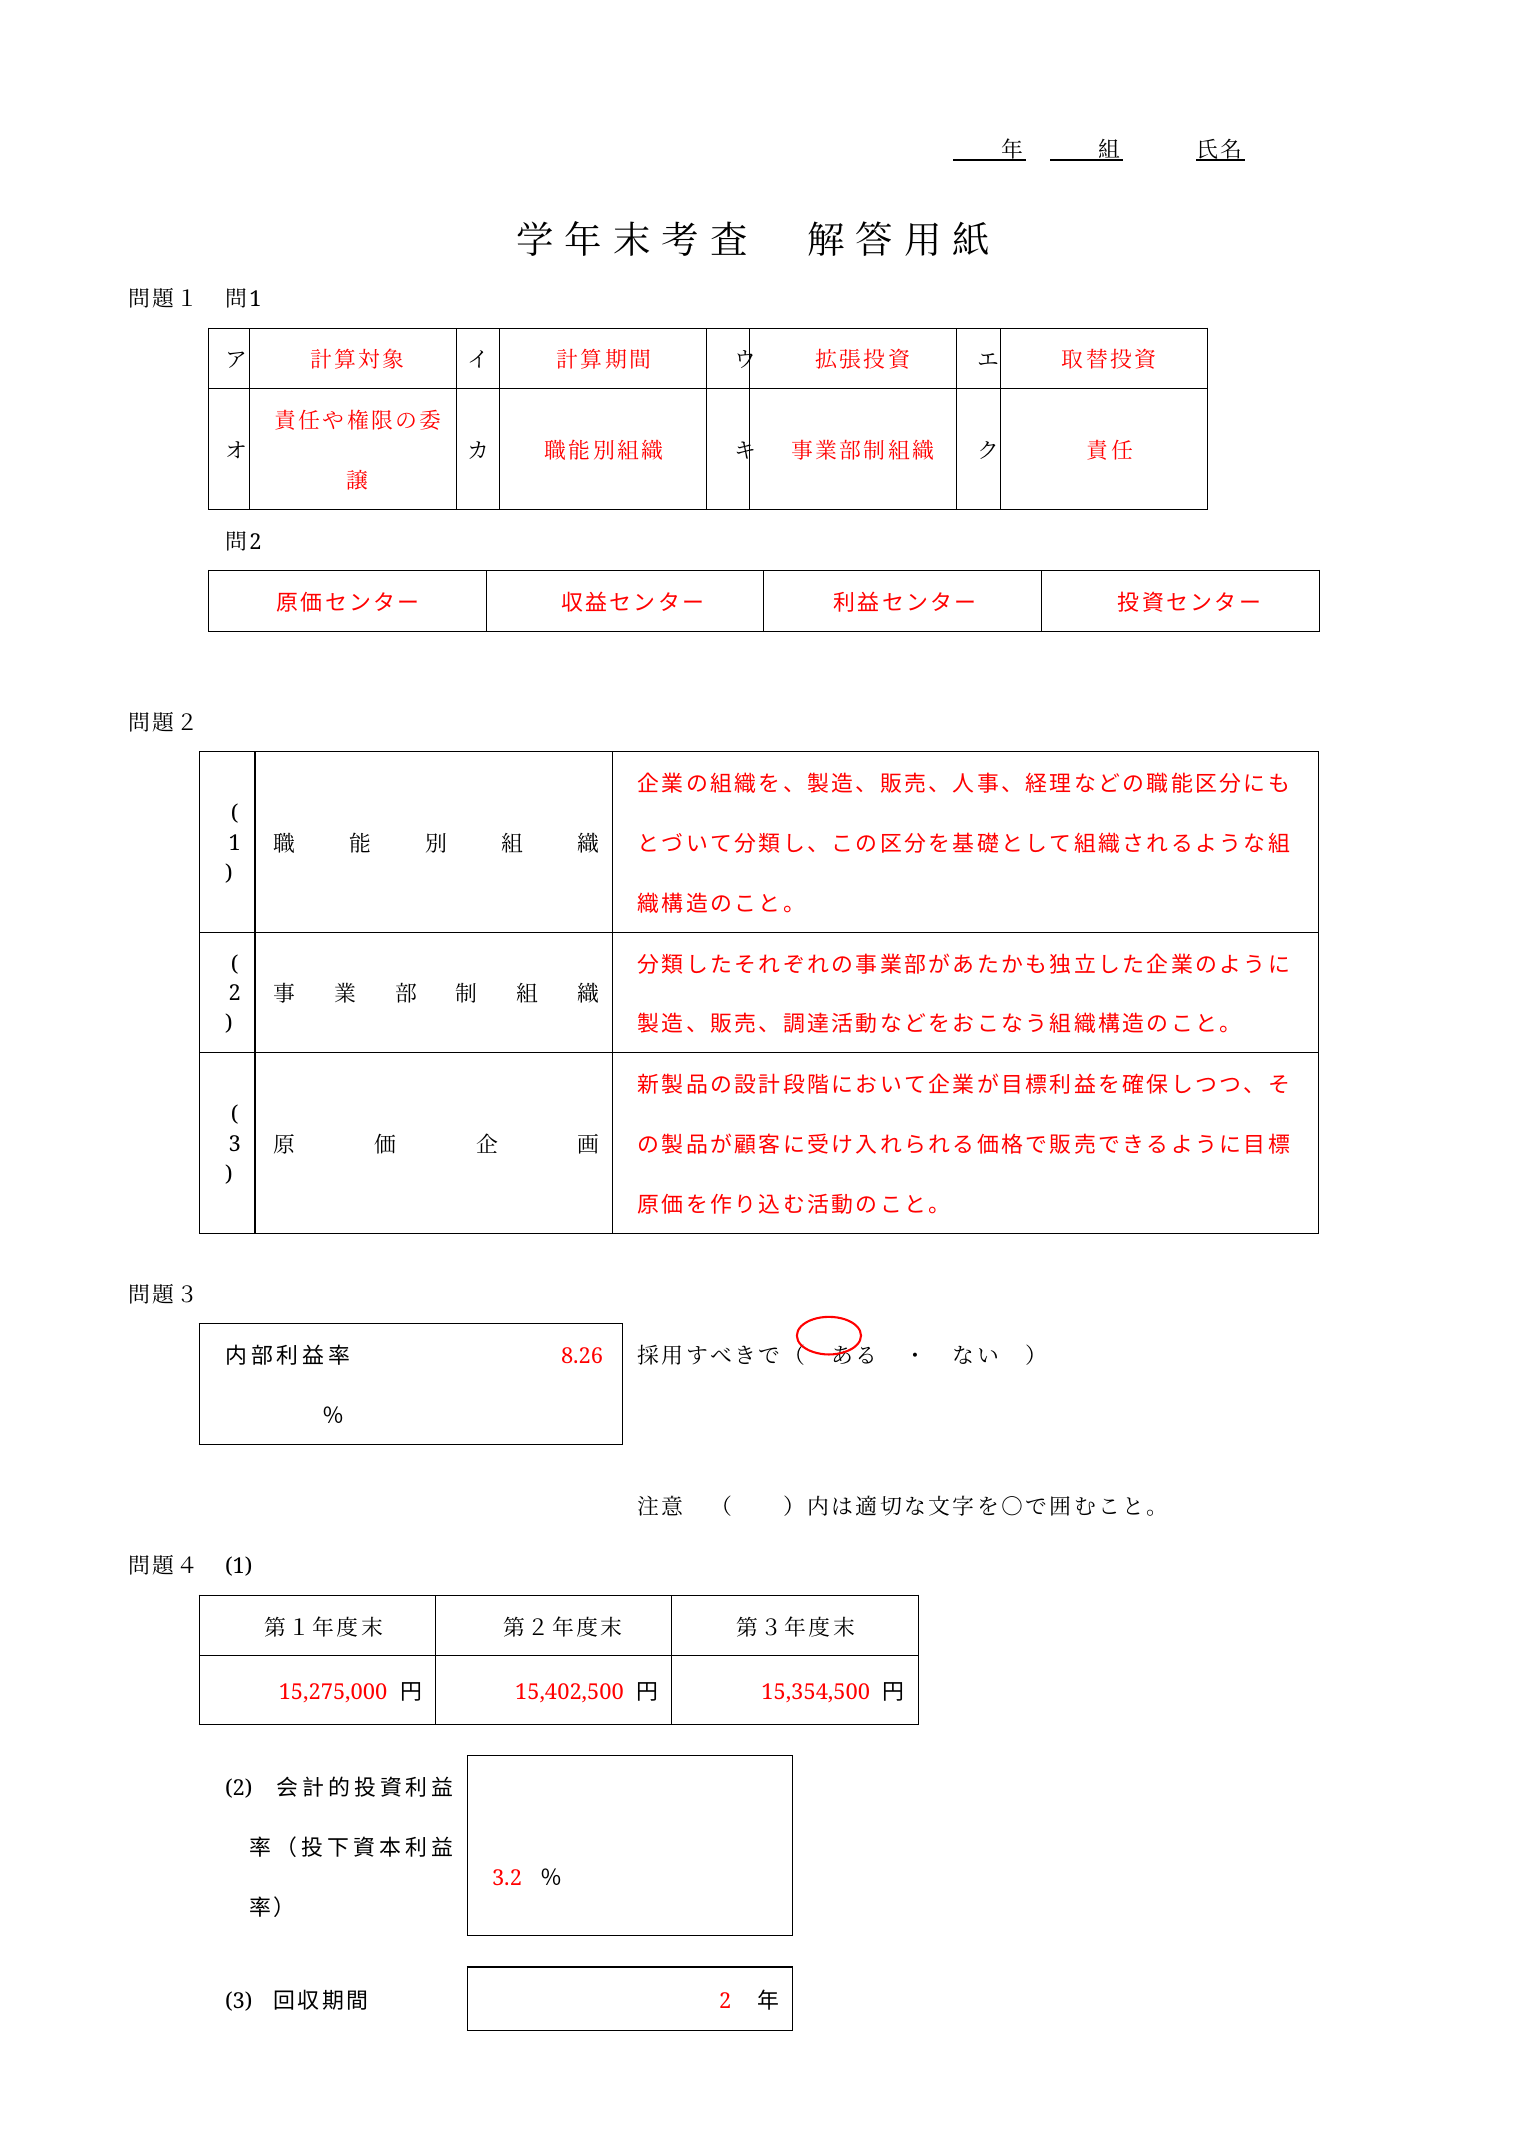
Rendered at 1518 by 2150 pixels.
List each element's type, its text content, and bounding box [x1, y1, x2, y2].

table_cell カ [457, 389, 499, 509]
table_header 3.2％ [468, 1756, 792, 1935]
table_header 原価センター [209, 571, 486, 631]
table_cell キ [707, 389, 749, 509]
table_cell 15,275,000円 [200, 1656, 435, 1724]
text 注意 （ ）内は適切な文字を○で囲むこと。 [128, 1475, 1390, 1535]
table_cell 新製品の設計段階において企業が目標利益を確保しつつ、その製品が顧客に受け入れられる価格で販売できるように目標原価を作り込む活動のこと。 [613, 1053, 1318, 1233]
table_cell 責任 [1001, 389, 1207, 509]
table_header 計算対象 [250, 329, 456, 388]
table_cell 責任や権限の委譲 [250, 389, 456, 509]
table_cell 原価企画 [256, 1053, 612, 1233]
table_header 取替投資 [1001, 329, 1207, 388]
text 問2 [128, 510, 1390, 570]
table_header 投資センター [1042, 571, 1319, 631]
table_cell 職能別組織 [500, 389, 706, 509]
text 年 組 氏名 [128, 118, 1390, 178]
table_header 利益センター [764, 571, 1041, 631]
table_header 第３年度末 [672, 1596, 918, 1655]
table_cell ク [957, 389, 1000, 509]
table_header 計算期間 [500, 329, 706, 388]
table_header イ [457, 329, 499, 388]
table_cell (3) [200, 1053, 254, 1233]
table_header 職能別組織 [256, 752, 612, 932]
text 学年末考査 解答用紙 [128, 208, 1390, 268]
table_header ア [209, 329, 249, 388]
table_header (2) 会計的投資利益率（投下資本利益率） [194, 1755, 467, 1935]
table_header 収益センター [487, 571, 763, 631]
table_header 2年 9ヶ月 [468, 1968, 792, 2030]
table_header エ [957, 329, 1000, 388]
table_cell 15,354,500円 [672, 1656, 918, 1724]
table_header ウ [707, 329, 749, 388]
text 問題４ (1) [128, 1535, 1390, 1594]
table_cell 分類したそれぞれの事業部があたかも独立した企業のように製造、販売、調達活動などをおこなう組織構造のこと。 [613, 933, 1318, 1052]
table_header (1) [200, 752, 254, 932]
table_header 拡張投資 [750, 329, 956, 388]
text 問題１ 問1 [128, 268, 1390, 327]
text 問題２ [128, 691, 1390, 751]
table_cell 事業部制組織 [750, 389, 956, 509]
table_cell (2) [200, 933, 254, 1052]
text 問題３ [128, 1263, 1390, 1323]
table_header (3) 回収期間 [194, 1966, 467, 2030]
table_header 内部利益率 8.26 ％ [200, 1324, 622, 1444]
table_cell 15,402,500円 [436, 1656, 671, 1724]
table_cell 事業部制組織 [256, 933, 612, 1052]
table_header 第１年度末 [200, 1596, 435, 1655]
table_header 企業の組織を、製造、販売、人事、経理などの職能区分にもとづいて分類し、この区分を基礎として組織されるような組織構造のこと。 [613, 752, 1318, 932]
table_cell オ [209, 389, 249, 509]
table_header 第２年度末 [436, 1596, 671, 1655]
table_header 採用すべきで（ ある ・ ない ） [623, 1323, 1324, 1444]
